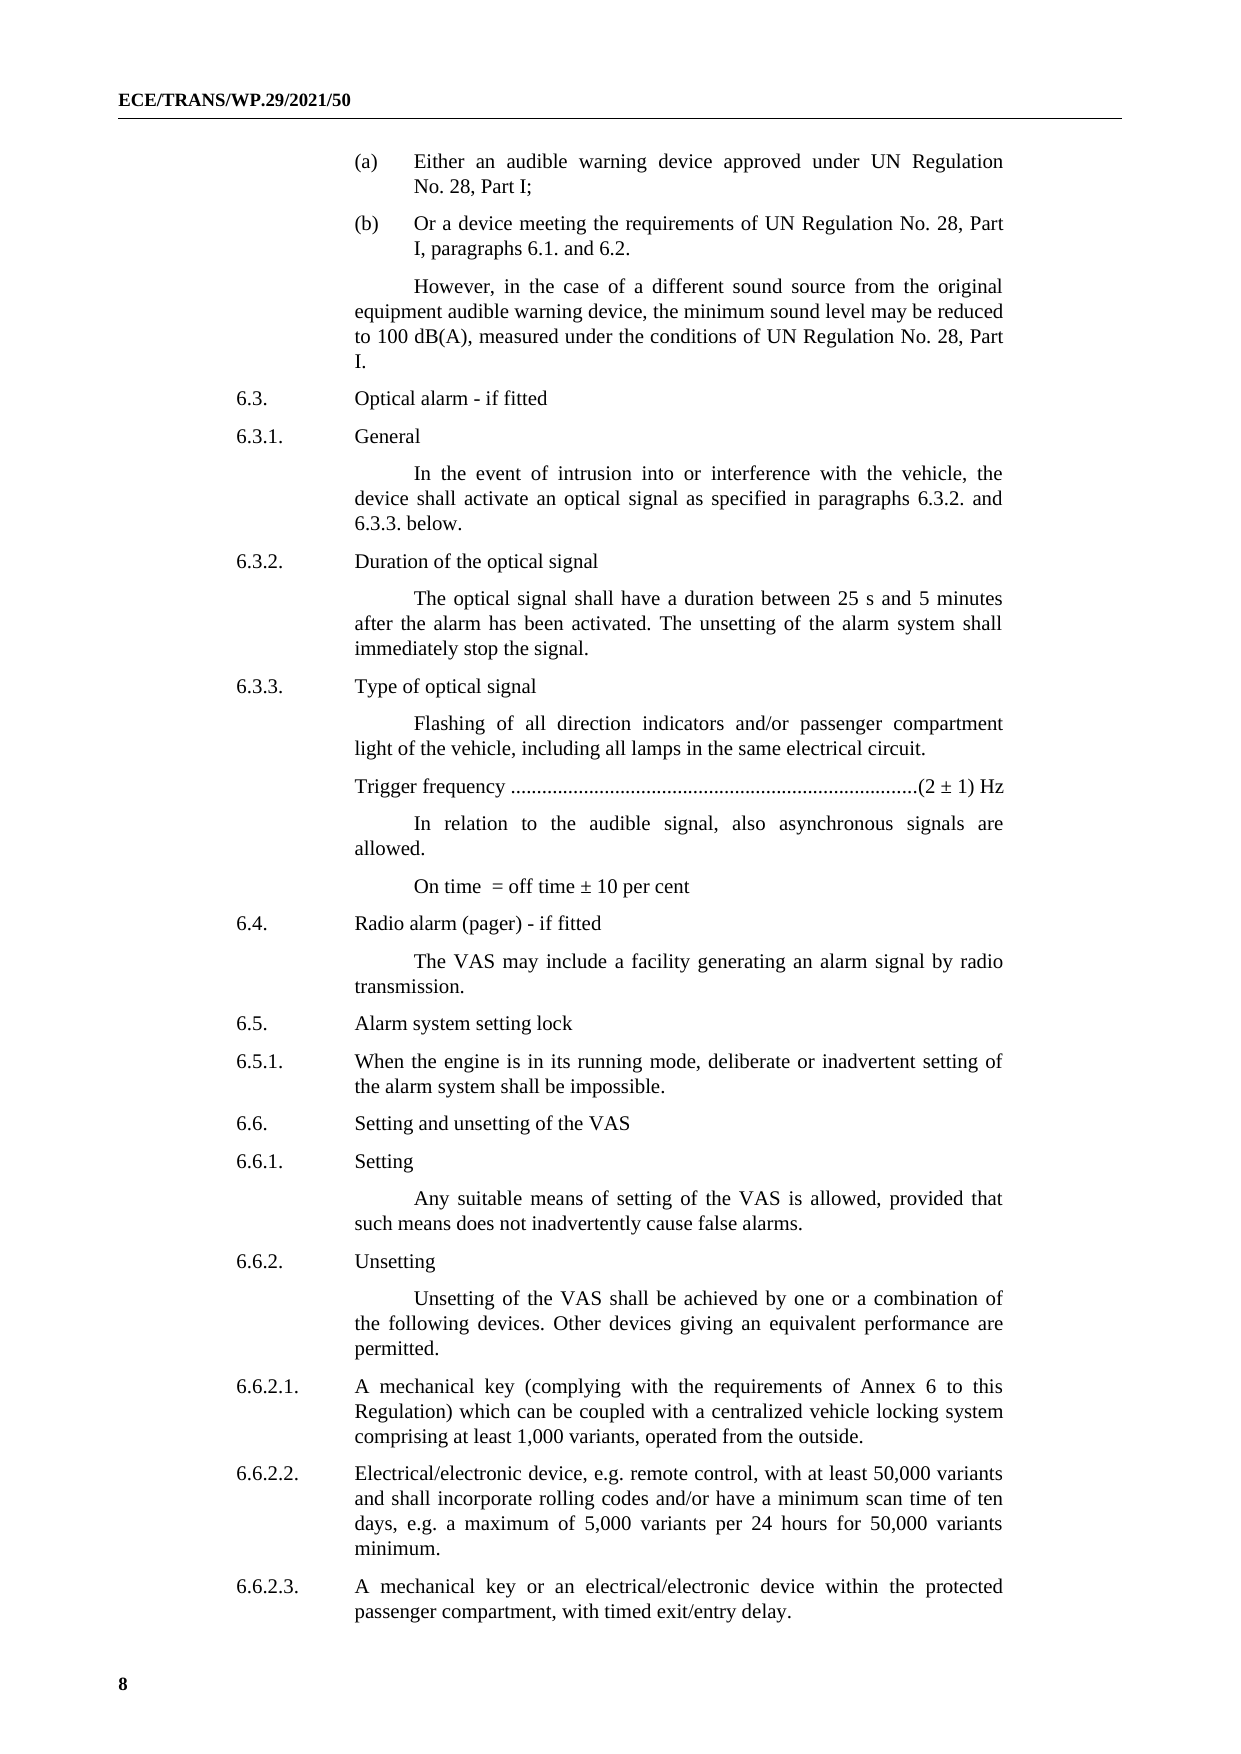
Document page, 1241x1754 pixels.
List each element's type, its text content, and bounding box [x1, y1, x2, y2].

text 6.4. Radio alarm (pager) - if fitted [236, 910, 1004, 935]
text Trigger frequency (2 ± 1) Hz [236, 773, 1004, 798]
text 6.6. Setting and unsetting of the VAS [236, 1110, 1004, 1135]
text 6.5.1. When the engine is in its running mode, deliberate or inadvertent setting of the alarm system shall be impossible. [236, 1048, 1004, 1098]
text The VAS may include a facility generating an alarm signal by radio transmission. [354, 948, 1004, 998]
text 6.5. Alarm system setting lock [236, 1010, 1004, 1035]
text 6.3. Optical alarm - if fitted [236, 385, 1004, 410]
text In the event of intrusion into or interference with the vehicle, the device shall activate an optical signal as specified in paragraphs 6.3.2. and 6.3.3. below. [354, 460, 1004, 535]
text 6.6.2. Unsetting [236, 1248, 1004, 1273]
text 6.6.2.1. A mechanical key (complying with the requirements of Annex 6 to this Regulation) which can be coupled with a centralized vehicle locking system comprising at least 1,000 variants, operated from the outside. [236, 1373, 1004, 1448]
text On time = off time ± 10 per cent [354, 873, 1004, 898]
text (a) Either an audible warning device approved under UN Regulation No. 28, Part I; [354, 148, 1004, 198]
text The optical signal shall have a duration between 25 s and 5 minutes after the alarm has been activated. The unsetting of the alarm system shall immediately stop the signal. [354, 585, 1004, 660]
text Any suitable means of setting of the VAS is allowed, provided that such means does not inadvertently cause false alarms. [354, 1185, 1004, 1235]
text Unsetting of the VAS shall be achieved by one or a combination of the following devices. Other devices giving an equivalent performance are permitted. [354, 1285, 1004, 1360]
text Flashing of all direction indicators and/or passenger compartment light of the vehicle, including all lamps in the same electrical circuit. [354, 710, 1004, 760]
text 6.6.2.3. A mechanical key or an electrical/electronic device within the protected passenger compartment, with timed exit/entry delay. [236, 1573, 1004, 1623]
text 6.6.2.2. Electrical/electronic device, e.g. remote control, with at least 50,000 variants and shall incorporate rolling codes and/or have a minimum scan time of ten days, e.g. a maximum of 5,000 variants per 24 hours for 50,000 variants minimum. [236, 1460, 1004, 1560]
text In relation to the audible signal, also asynchronous signals are allowed. [354, 810, 1004, 860]
text 6.3.3. Type of optical signal [236, 673, 1004, 698]
text 6.3.1. General [236, 423, 1004, 448]
text (b) Or a device meeting the requirements of UN Regulation No. 28, Part I, paragraphs 6.1. and 6.2. [354, 210, 1004, 260]
text However, in the case of a different sound source from the original equipment audible warning device, the minimum sound level may be reduced to 100 dB(A), measured under the conditions of UN Regulation No. 28, Part I. [354, 273, 1004, 373]
text 6.6.1. Setting [236, 1148, 1004, 1173]
text 6.3.2. Duration of the optical signal [236, 548, 1004, 573]
